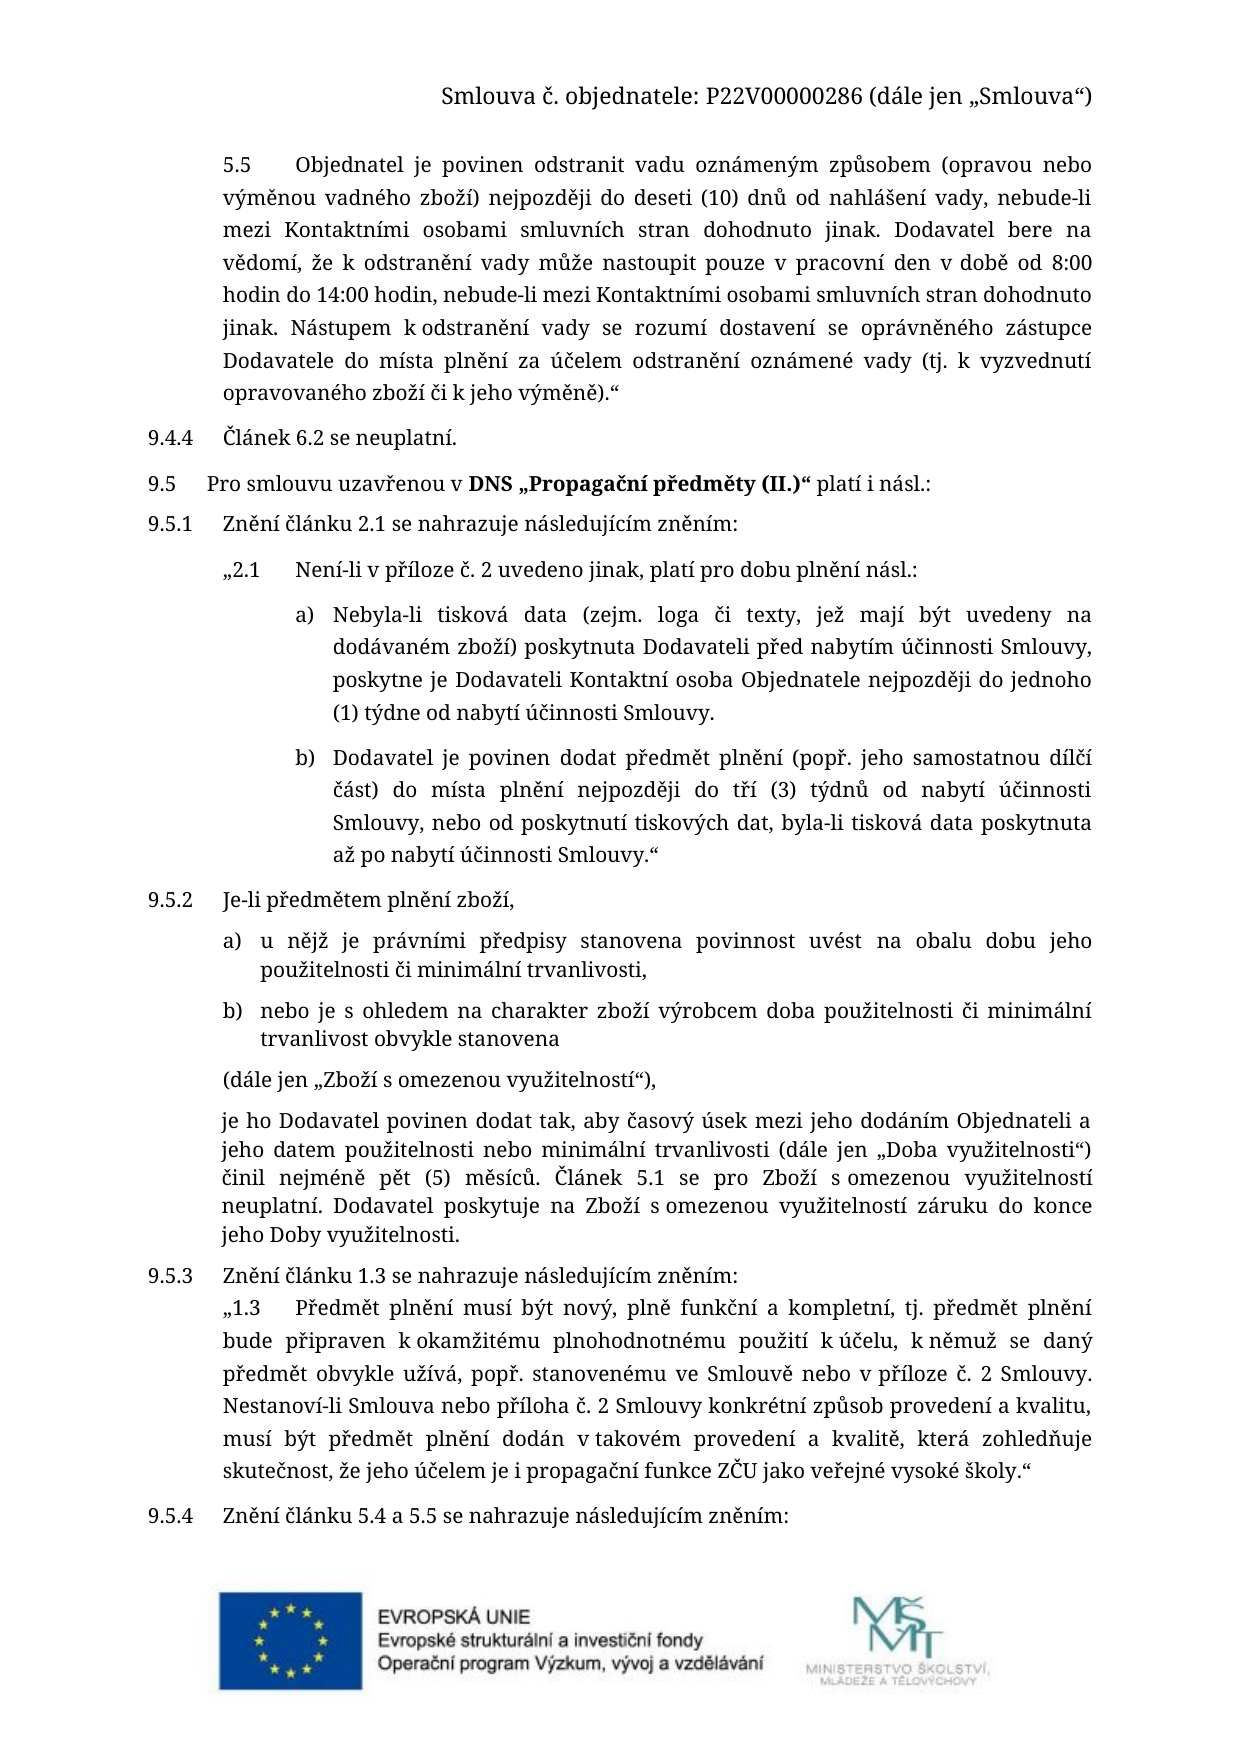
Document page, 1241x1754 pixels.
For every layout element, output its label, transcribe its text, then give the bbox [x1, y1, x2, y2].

list Znění článku 1.3 se nahrazuje následujícím zněním: [148, 1261, 1093, 1289]
list Pro smlouvu uzavřenou v DNS „Propagační předměty (II.)“ platí i násl.: [148, 469, 1093, 497]
list Nebyla-li tisková data (zejm. loga či texty, jež mají být uvedeny na dodávaném zboží) poskytnuta Dodavateli před nabytím účinnosti Smlouvy, poskytne je Dodavateli Kontaktní osoba Objednatele nejpozději do jednoho (1) týdne od nabytí účinnosti Smlouvy. [295, 600, 1093, 726]
list „2.1 Není-li v příloze č. 2 uvedeno jinak, platí pro dobu plnění násl.: [223, 555, 1093, 583]
text je ho Dodavatel povinen dodat tak, aby časový úsek mezi jeho dodáním Objednateli a jeho datem použitelnosti nebo minimální trvanlivosti (dále jen „Doba využitelnosti“) činil nejméně pět (5) měsíců. Článek 5.1 se pro Zboží s omezenou využitelností neuplatní. Dodavatel poskytuje na Zboží s omezenou využitelností záruku do konce jeho Doby využitelnosti. [221, 1106, 1093, 1248]
list „1.3 Předmět plnění musí být nový, plně funkční a kompletní, tj. předmět plnění bude připraven k okamžitému plnohodnotnému použití k účelu, k němuž se daný předmět obvykle užívá, popř. stanovenému ve Smlouvě nebo v příloze č. 2 Smlouvy. Nestanoví-li Smlouva nebo příloha č. 2 Smlouvy konkrétní způsob provedení a kvalitu, musí být předmět plnění dodán v takovém provedení a kvalitě, která zohledňuje skutečnost, že jeho účelem je i propagační funkce ZČU jako veřejné vysoké školy.“ [223, 1293, 1093, 1485]
list Znění článku 5.4 a 5.5 se nahrazuje následujícím zněním: [148, 1502, 1093, 1530]
picture [147, 1544, 1068, 1726]
list u nějž je právními předpisy stanovena povinnost uvést na obalu dobu jeho použitelnosti či minimální trvanlivosti, [223, 927, 1093, 983]
list Je-li předmětem plnění zboží, [148, 886, 1093, 914]
text (dále jen „Zboží s omezenou využitelností“), [223, 1065, 1093, 1094]
list nebo je s ohledem na charakter zboží výrobcem doba použitelnosti či minimální trvanlivost obvykle stanovena [223, 996, 1093, 1053]
list 5.5 Objednatel je povinen odstranit vadu oznámeným způsobem (opravou nebo výměnou vadného zboží) nejpozději do deseti (10) dnů od nahlášení vady, nebude-li mezi Kontaktními osobami smluvních stran dohodnuto jinak. Dodavatel bere na vědomí, že k odstranění vady může nastoupit pouze v pracovní den v době od 8:00 hodin do 14:00 hodin, nebude-li mezi Kontaktními osobami smluvních stran dohodnuto jinak. Nástupem k odstranění vady se rozumí dostavení se oprávněného zástupce Dodavatele do místa plnění za účelem odstranění oznámené vady (tj. k vyzvednutí opravovaného zboží či k jeho výměně).“ [223, 150, 1093, 407]
list Článek 6.2 se neuplatní. [148, 423, 1093, 452]
list Znění článku 2.1 se nahrazuje následujícím zněním: [148, 509, 1093, 538]
list Dodavatel je povinen dodat předmět plnění (popř. jeho samostatnou dílčí část) do místa plnění nejpozději do tří (3) týdnů od nabytí účinnosti Smlouvy, nebo od poskytnutí tiskových dat, byla-li tisková data poskytnuta až po nabytí účinnosti Smlouvy.“ [295, 743, 1093, 869]
